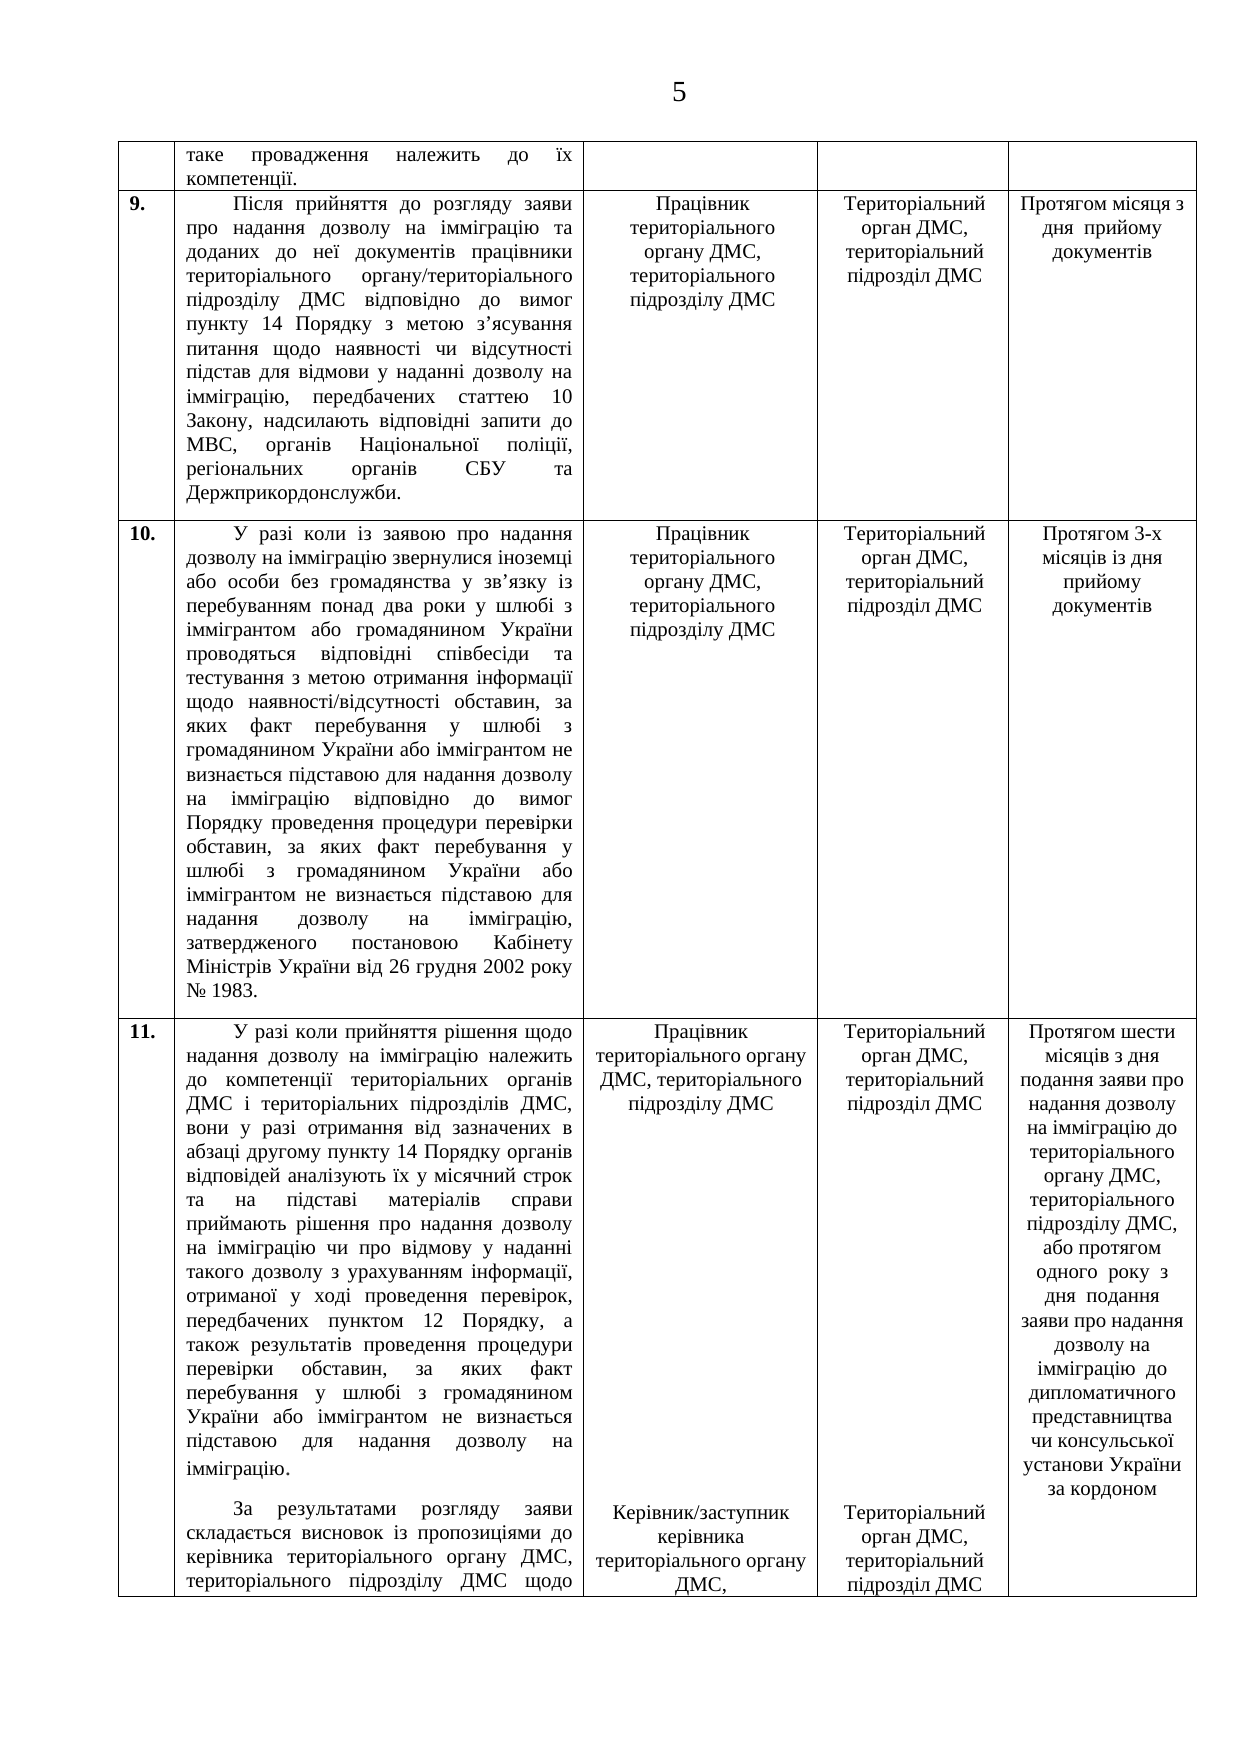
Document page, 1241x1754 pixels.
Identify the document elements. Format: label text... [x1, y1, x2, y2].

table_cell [818, 142, 1008, 190]
table_cell У разі коли із заявою про надання дозволу на імміграцію звернулися іноземці або особи без громадянства у зв’язку із перебуванням понад два роки у шлюбі з іммігрантом або громадянином України проводяться відповідні співбесіди та тестування з метою отримання інформації щодо наявності/відсутності обставин, за яких факт перебування у шлюбі з громадянином України або іммігрантом не визнається підставою для надання дозволу на імміграцію відповідно до вимог Порядку проведення процедури перевірки обставин, за яких факт перебування у шлюбі з громадянином України або іммігрантом не визнається підставою для надання дозволу на імміграцію, затвердженого постановою Кабінету Міністрів України від 26 грудня 2002 року № 1983. [175, 521, 583, 1018]
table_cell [818, 191, 1008, 520]
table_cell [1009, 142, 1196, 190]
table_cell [584, 1019, 817, 1596]
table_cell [584, 142, 817, 190]
table_cell Протягом 3-х місяців із дня прийому документів [1009, 521, 1196, 1018]
table_cell Протягом місяця з дня прийому документів [1009, 191, 1196, 520]
table_cell Працівник територіального органу ДМС, територіального підрозділу ДМС [584, 521, 817, 1018]
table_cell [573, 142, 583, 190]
table_cell 10. [119, 521, 174, 1018]
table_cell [175, 1019, 583, 1596]
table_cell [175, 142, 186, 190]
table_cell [818, 1019, 1008, 1596]
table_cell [1009, 1019, 1196, 1596]
table_cell 11. [119, 1019, 174, 1596]
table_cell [584, 191, 817, 520]
table_cell Територіальний орган ДМС, територіальний підрозділ ДМС [818, 521, 1008, 1018]
table_cell 9. [119, 191, 174, 520]
table_cell Після прийняття до розгляду заяви про надання дозволу на імміграцію та доданих до неї документів працівники територіального органу/територіального підрозділу ДМС відповідно до вимог пункту 14 Порядку з метою з’ясування питання щодо наявності чи відсутності підстав для відмови у наданні дозволу на імміграцію, передбачених статтею 10 Закону, надсилають відповідні запити до МВС, органів Національної поліції, регіональних органів СБУ та Держприкордонслужби. [175, 191, 583, 520]
table_cell 8. [119, 142, 174, 190]
